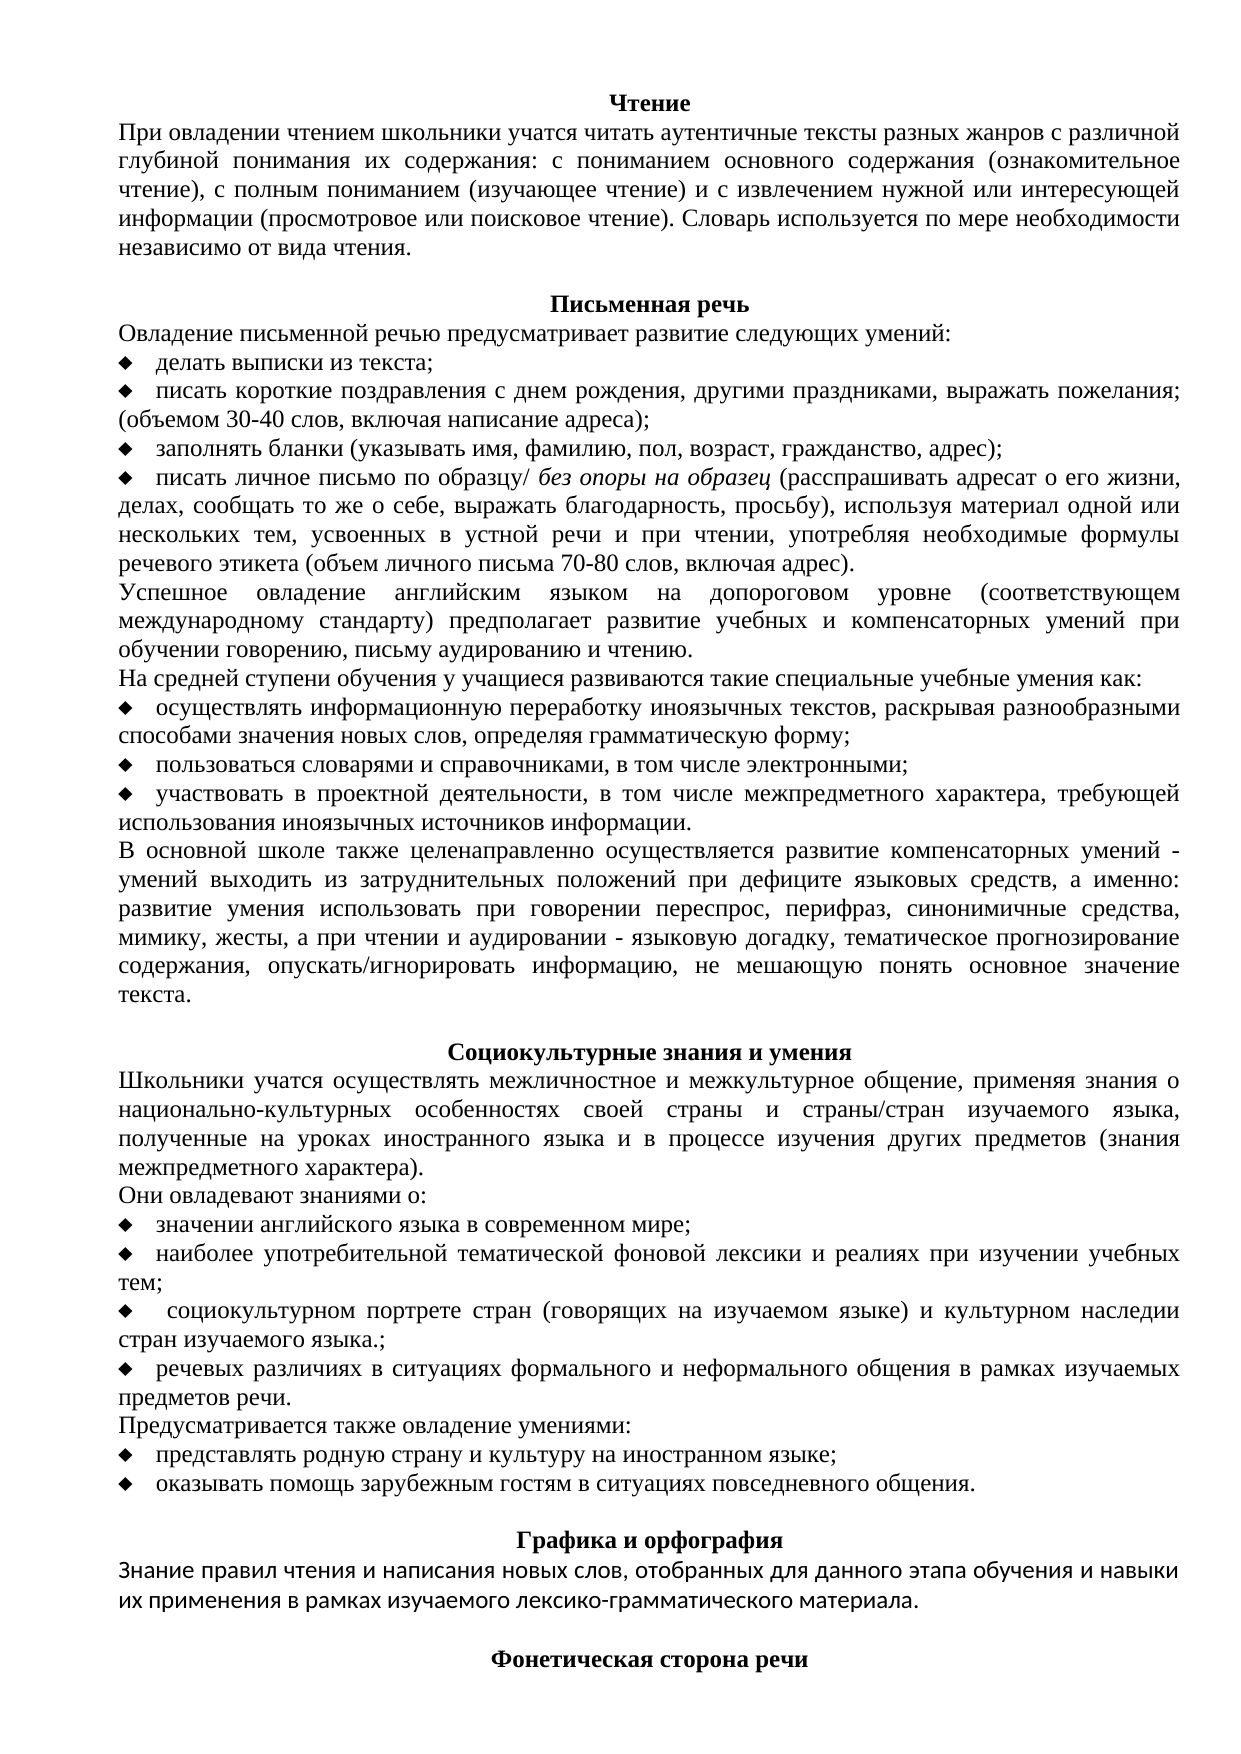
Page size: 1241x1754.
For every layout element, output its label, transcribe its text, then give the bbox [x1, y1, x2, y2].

subtitle Письменная речь [118, 289, 1181, 318]
text Знание правил чтения и написания новых слов, отобранных для данного этапа обучения и навыки их применения в рамках изучаемого лексико-грамматического материала. [118, 1554, 1181, 1615]
list пользоваться словарями и справочниками, в том числе электронными; [118, 749, 1181, 778]
subtitle Социокультурные знания и умения [118, 1037, 1181, 1065]
list наиболее употребительной тематической фоновой лексики и реалиях при изучении учебных тем; [118, 1238, 1181, 1295]
list писать личное письмо по образцу/ без опоры на образец (расспрашивать адресат о его жизни, делах, сообщать то же о себе, выражать благодарность, просьбу), используя материал одной или нескольких тем, усвоенных в устной речи и при чтении, употребляя необходимые формулы речевого этикета (объем личного письма 70-80 слов, включая адрес). [118, 462, 1181, 577]
list писать короткие поздравления с днем рождения, другими праздниками, выражать пожелания; (объемом 30-40 слов, включая написание адреса); [118, 375, 1181, 433]
list делать выписки из текста; [118, 347, 1181, 375]
subtitle Графика и орфография [118, 1525, 1181, 1554]
list представлять родную страну и культуру на иностранном языке; [118, 1439, 1181, 1468]
text Школьники учатся осуществлять межличностное и межкультурное общение, применяя знания о национально-культурных особенностях своей страны и страны/стран изучаемого языка, полученные на уроках иностранного языка и в процессе изучения других предметов (знания межпредметного характера). [118, 1065, 1181, 1180]
list заполнять бланки (указывать имя, фамилию, пол, возраст, гражданство, адрес); [118, 433, 1181, 462]
text Предусматривается также овладение умениями: [118, 1410, 1181, 1439]
text Успешное овладение английским языком на допороговом уровне (соответствующем международному стандарту) предполагает развитие учебных и компенсаторных умений при обучении говорению, письму аудированию и чтению. [118, 577, 1181, 663]
text Овладение письменной речью предусматривает развитие следующих умений: [118, 318, 1181, 347]
list участвовать в проектной деятельности, в том числе межпредметного характера, требующей использования иноязычных источников информации. [118, 778, 1181, 835]
text В основной школе также целенаправленно осуществляется развитие компенсаторных умений - умений выходить из затруднительных положений при дефиците языковых средств, а именно: развитие умения использовать при говорении переспрос, перифраз, синонимичные средства, мимику, жесты, а при чтении и аудировании - языковую догадку, тематическое прогнозирование содержания, опускать/игнорировать информацию, не мешающую понять основное значение текста. [118, 835, 1181, 1008]
list социокультурном портрете стран (говорящих на изучаемом языке) и культурном наследии стран изучаемого языка.; [118, 1295, 1181, 1353]
list оказывать помощь зарубежным гостям в ситуациях повседневного общения. [118, 1468, 1181, 1497]
list речевых различиях в ситуациях формального и неформального общения в рамках изучаемых предметов речи. [118, 1353, 1181, 1410]
list значении английского языка в современном мире; [118, 1209, 1181, 1238]
text Они овладевают знаниями о: [118, 1180, 1181, 1209]
list осуществлять информационную переработку иноязычных текстов, раскрывая разнообразными способами значения новых слов, определяя грамматическую форму; [118, 692, 1181, 749]
text При овладении чтением школьники учатся читать аутентичные тексты разных жанров с различной глубиной понимания их содержания: с пониманием основного содержания (ознакомительное чтение), с полным пониманием (изучающее чтение) и с извлечением нужной или интересующей информации (просмотровое или поисковое чтение). Словарь используется по мере необходимости независимо от вида чтения. [118, 117, 1181, 260]
subtitle Чтение [118, 88, 1181, 117]
text На средней ступени обучения у учащиеся развиваются такие специальные учебные умения как: [118, 663, 1181, 692]
subtitle Фонетическая сторона речи [118, 1644, 1181, 1673]
